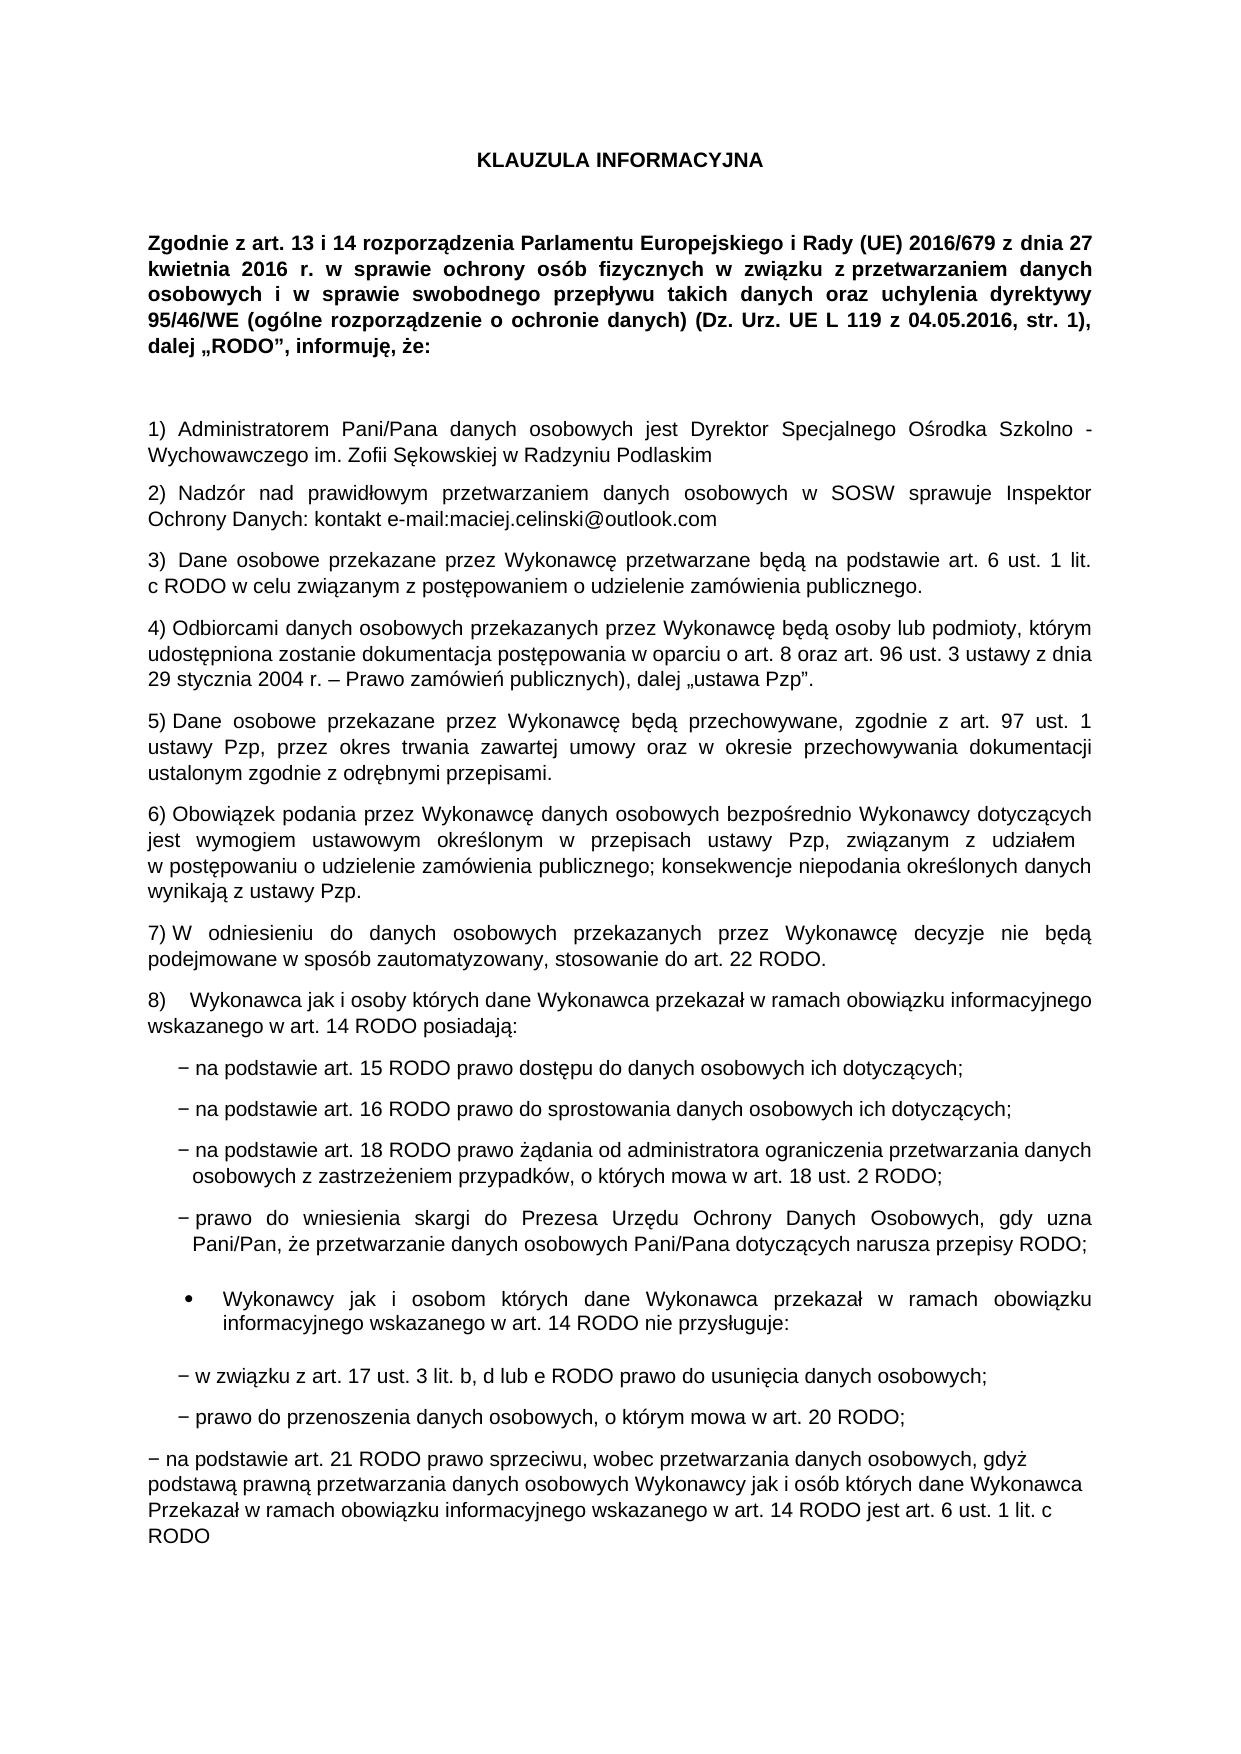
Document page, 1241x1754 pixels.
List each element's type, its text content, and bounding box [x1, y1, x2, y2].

text Zgodnie z art. 13 i 14 rozporządzenia Parlamentu Europejskiego i Rady (UE) 2016/679 z dnia 27 kwietnia 2016 r. w sprawie ochrony osób fizycznych w związku z przetwarzaniem danych osobowych i w sprawie swobodnego przepływu takich danych oraz uchylenia dyrektywy 95/46/WE (ogólne rozporządzenie o ochronie danych) (Dz. Urz. UE L 119 z 04.05.2016, str. 1), dalej „RODO”, informuję, że: [148, 231, 1093, 358]
text − w związku z art. 17 ust. 3 lit. b, d lub e RODO prawo do usunięcia danych osobowych; [177, 1363, 1093, 1387]
text 7) W odniesieniu do danych osobowych przekazanych przez Wykonawcę decyzje nie będą podejmowane w sposób zautomatyzowany, stosowanie do art. 22 RODO. [148, 921, 1093, 971]
list Wykonawcy jak i osobom których dane Wykonawca przekazał w ramach obowiązku informacyjnego wskazanego w art. 14 RODO nie przysługuje: [185, 1286, 1093, 1334]
text 4) Odbiorcami danych osobowych przekazanych przez Wykonawcę będą osoby lub podmioty, którym udostępniona zostanie dokumentacja postępowania w oparciu o art. 8 oraz art. 96 ust. 3 ustawy z dnia 29 stycznia 2004 r. – Prawo zamówień publicznych), dalej „ustawa Pzp”. [148, 616, 1093, 691]
text 1) Administratorem Pani/Pana danych osobowych jest Dyrektor Specjalnego Ośrodka Szkolno - Wychowawczego im. Zofii Sękowskiej w Radzyniu Podlaskim [148, 417, 1093, 467]
text 2) Nadzór nad prawidłowym przetwarzaniem danych osobowych w SOSW sprawuje Inspektor Ochrony Danych: kontakt e-mail:maciej.celinski@outlook.com [148, 481, 1093, 531]
text 8) Wykonawca jak i osoby których dane Wykonawca przekazał w ramach obowiązku informacyjnego wskazanego w art. 14 RODO posiadają: [148, 988, 1093, 1038]
text 3) Dane osobowe przekazane przez Wykonawcę przetwarzane będą na podstawie art. 6 ust. 1 lit. c RODO w celu związanym z postępowaniem o udzielenie zamówienia publicznego. [148, 548, 1093, 598]
text KLAUZULA INFORMACYJNA [148, 148, 1093, 172]
text 5) Dane osobowe przekazane przez Wykonawcę będą przechowywane, zgodnie z art. 97 ust. 1 ustawy Pzp, przez okres trwania zawartej umowy oraz w okresie przechowywania dokumentacji ustalonym zgodnie z odrębnymi przepisami. [148, 709, 1093, 784]
text − prawo do wniesienia skargi do Prezesa Urzędu Ochrony Danych Osobowych, gdy uzna Pani/Pan, że przetwarzanie danych osobowych Pani/Pana dotyczących narusza przepisy RODO; [177, 1206, 1093, 1255]
text − na podstawie art. 18 RODO prawo żądania od administratora ograniczenia przetwarzania danych osobowych z zastrzeżeniem przypadków, o których mowa w art. 18 ust. 2 RODO; [177, 1138, 1093, 1188]
text 6) Obowiązek podania przez Wykonawcę danych osobowych bezpośrednio Wykonawcy dotyczących jest wymogiem ustawowym określonym w przepisach ustawy Pzp, związanym z udziałem w postępowaniu o udzielenie zamówienia publicznego; konsekwencje niepodania określonych danych wynikają z ustawy Pzp. [148, 802, 1093, 903]
text − na podstawie art. 21 RODO prawo sprzeciwu, wobec przetwarzania danych osobowych, gdyż podstawą prawną przetwarzania danych osobowych Wykonawcy jak i osób których dane Wykonawca Przekazał w ramach obowiązku informacyjnego wskazanego w art. 14 RODO jest art. 6 ust. 1 lit. c RODO [148, 1446, 1093, 1548]
text − na podstawie art. 16 RODO prawo do sprostowania danych osobowych ich dotyczących; [177, 1097, 1093, 1121]
text − na podstawie art. 15 RODO prawo dostępu do danych osobowych ich dotyczących; [177, 1055, 1093, 1079]
text − prawo do przenoszenia danych osobowych, o którym mowa w art. 20 RODO; [177, 1405, 1093, 1429]
